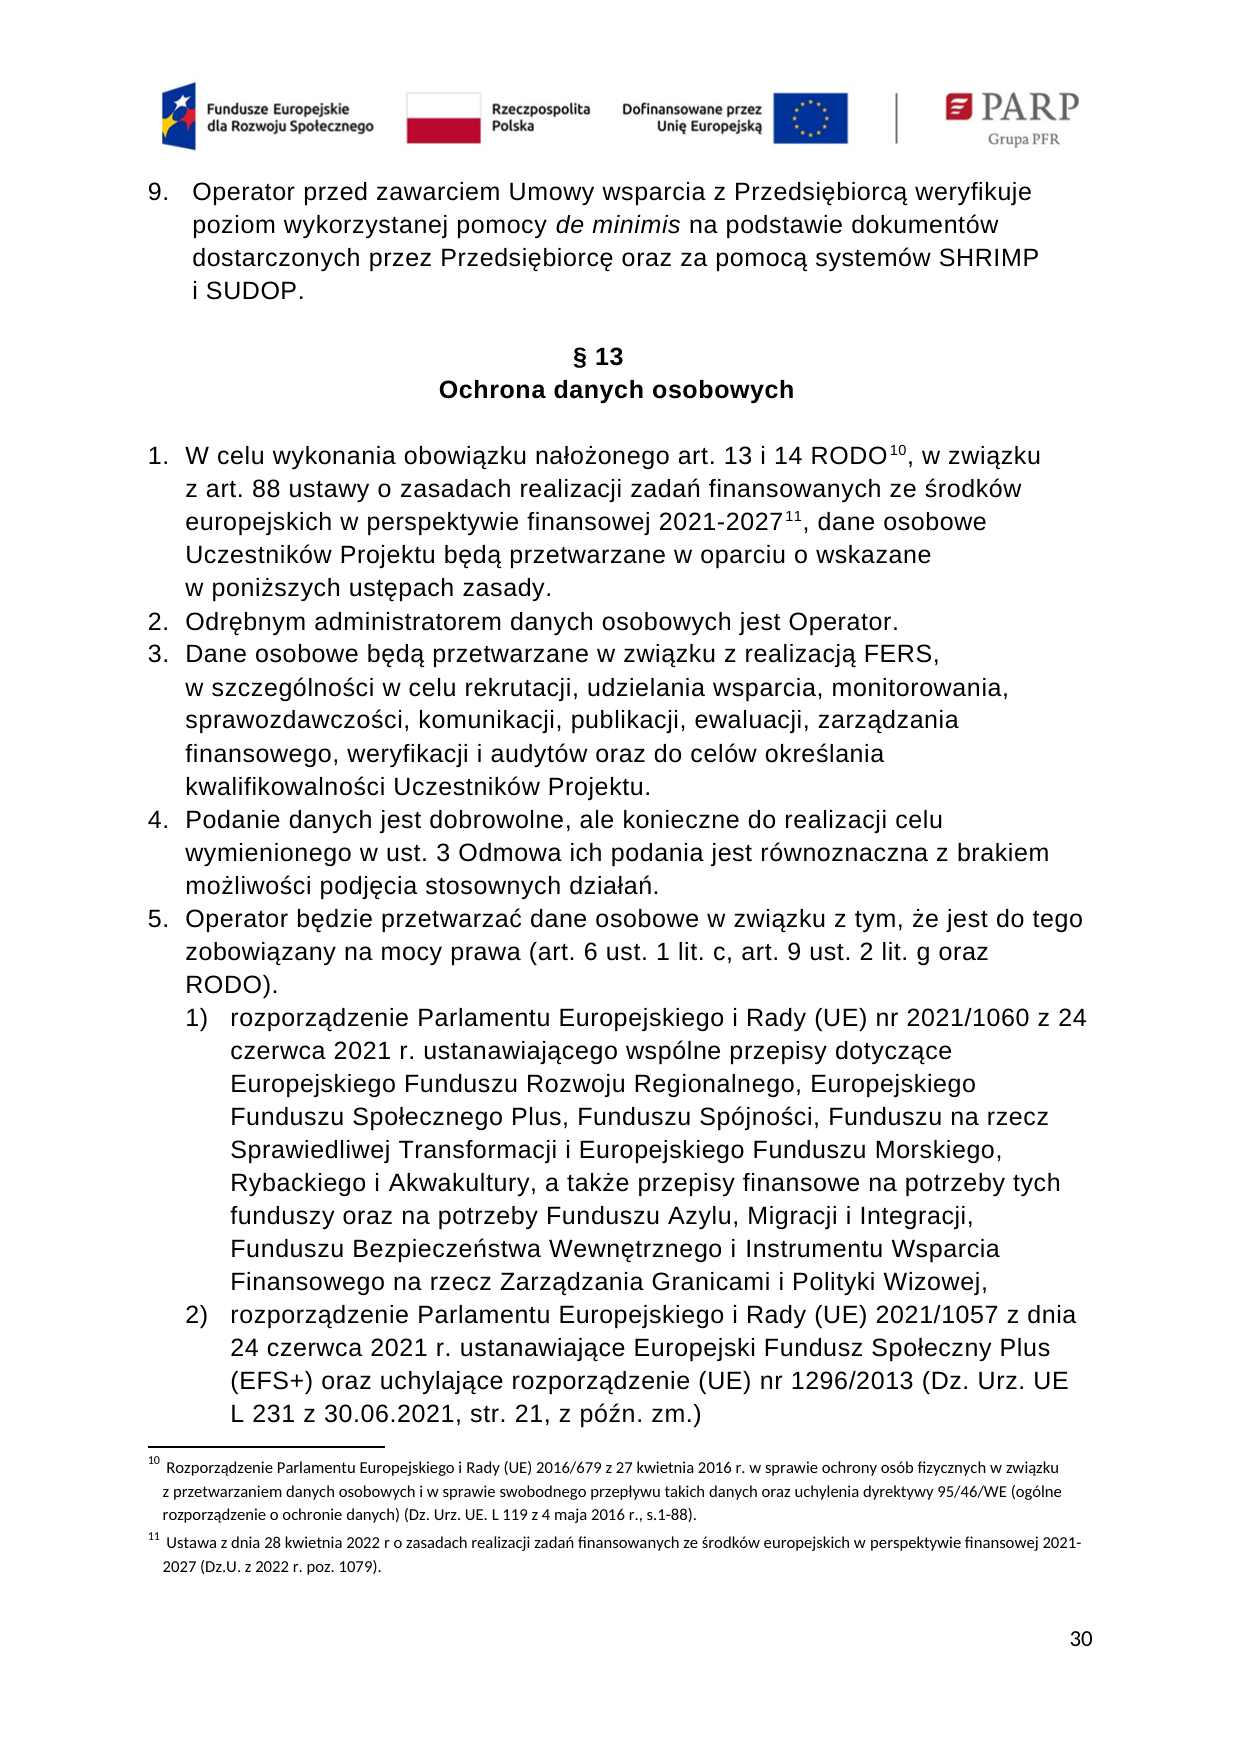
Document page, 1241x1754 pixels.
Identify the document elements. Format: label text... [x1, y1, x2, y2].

list Operator będzie przetwarzać dane osobowe w związku z tym, że jest do tego zobowiązany na mocy prawa (art. 6 ust. 1 lit. c, art. 9 ust. 2 lit. g oraz RODO). [148, 904, 1092, 998]
list Dane osobowe będą przetwarzane w związku z realizacją FERS, w szczególności w celu rekrutacji, udzielania wsparcia, monitorowania, sprawozdawczości, komunikacji, publikacji, ewaluacji, zarządzania finansowego, weryfikacji i audytów oraz do celów określania kwalifikowalności Uczestników Projektu. [148, 639, 1092, 800]
list Odrębnym administratorem danych osobowych jest Operator. [148, 606, 1092, 635]
picture [147, 73, 1093, 160]
list rozporządzenie Parlamentu Europejskiego i Rady (UE) 2021/1057 z dnia 24 czerwca 2021 r. ustanawiające Europejski Fundusz Społeczny Plus (EFS+) oraz uchylające rozporządzenie (UE) nr 1296/2013 (Dz. Urz. UE L 231 z 30.06.2021, str. 21, z późn. zm.) [185, 1300, 1092, 1428]
list Podanie danych jest dobrowolne, ale konieczne do realizacji celu wymienionego w ust. 3 Odmowa ich podania jest równoznaczna z brakiem możliwości podjęcia stosownych działań. [148, 804, 1092, 899]
list Operator przed zawarciem Umowy wsparcia z Przedsiębiorcą weryfikuje poziom wykorzystanej pomocy de minimis na podstawie dokumentów dostarczonych przez Przedsiębiorcę oraz za pomocą systemów SHRIMP i SUDOP. [148, 177, 1092, 305]
text § 13 [192, 342, 1004, 371]
list rozporządzenie Parlamentu Europejskiego i Rady (UE) nr 2021/1060 z 24 czerwca 2021 r. ustanawiającego wspólne przepisy dotyczące Europejskiego Funduszu Rozwoju Regionalnego, Europejskiego Funduszu Społecznego Plus, Funduszu Spójności, Funduszu na rzecz Sprawiedliwej Transformacji i Europejskiego Funduszu Morskiego, Rybackiego i Akwakultury, a także przepisy finansowe na potrzeby tych funduszy oraz na potrzeby Funduszu Azylu, Migracji i Integracji, Funduszu Bezpieczeństwa Wewnętrznego i Instrumentu Wsparcia Finansowego na rzecz Zarządzania Granicami i Polityki Wizowej, [185, 1003, 1092, 1296]
list W celu wykonania obowiązku nałożonego art. 13 i 14 RODO, w związku z art. 88 ustawy o zasadach realizacji zadań finansowanych ze środków europejskich w perspektywie finansowej 2021-2027, dane osobowe Uczestników Projektu będą przetwarzane w oparciu o wskazane w poniższych ustępach zasady. [148, 441, 1092, 602]
text Ochrona danych osobowych [229, 375, 1004, 404]
